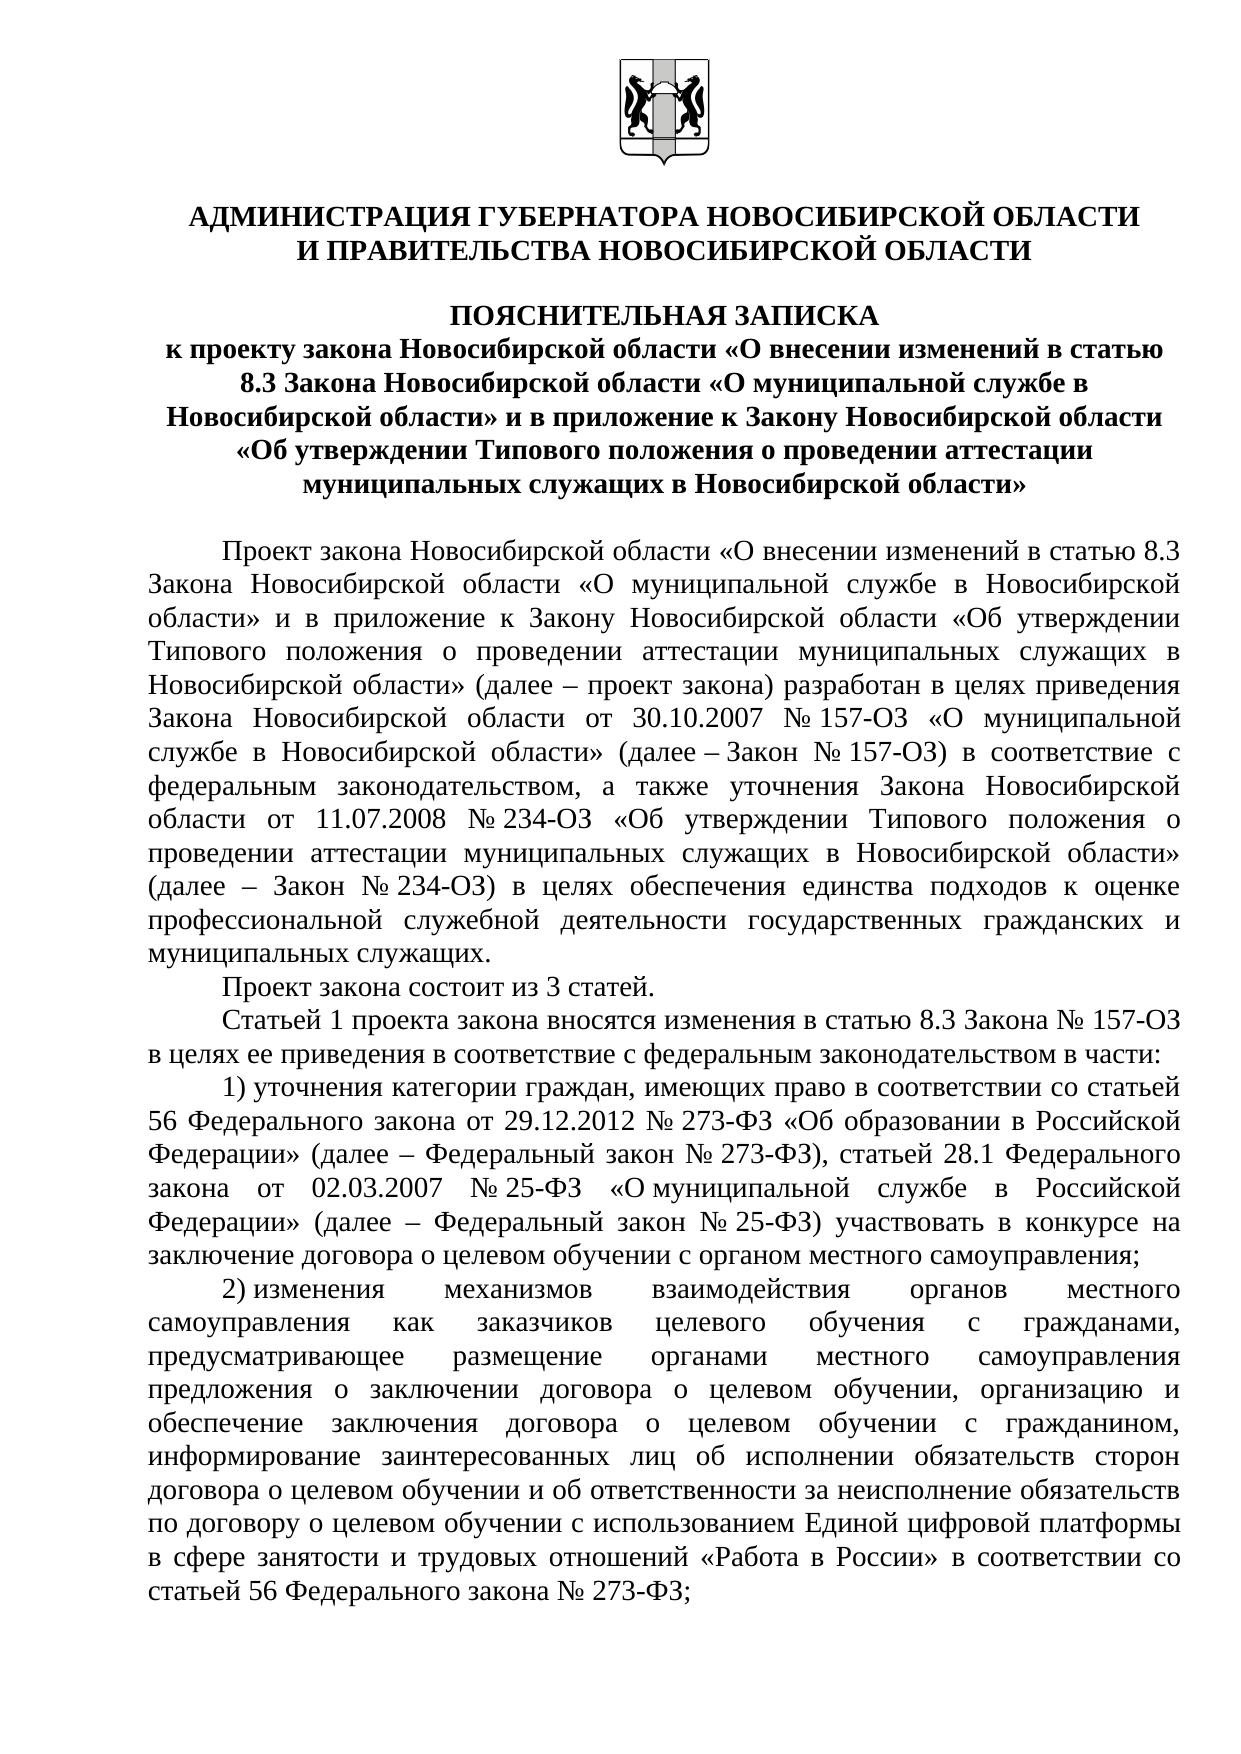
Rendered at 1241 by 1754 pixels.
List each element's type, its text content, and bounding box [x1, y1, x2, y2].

text Проект закона состоит из 3 статей. [148, 969, 1181, 1002]
text 2) изменения механизмов взаимодействия органов местного самоуправления как заказчиков целевого обучения с гражданами, предусматривающее размещение органами местного самоуправления предложения о заключении договора о целевом обучении, организацию и обеспечение заключения договора о целевом обучении с гражданином, информирование заинтересованных лиц об исполнении обязательств сторон договора о целевом обучении и об ответственности за неисполнение обязательств по договору о целевом обучении с использованием Единой цифровой платформы в сфере занятости и трудовых отношений «Работа в России» в соответствии со статьей 56 Федерального закона № 273-ФЗ; [148, 1271, 1181, 1606]
text к проекту закона Новосибирской области «О внесении изменений в статью 8.3 Закона Новосибирской области «О муниципальной службе в Новосибирской области» и в приложение к Закону Новосибирской области «Об утверждении Типового положения о проведении аттестации муниципальных служащих в Новосибирской области» [148, 332, 1181, 499]
subtitle ПОЯСНИТЕЛЬНАЯ ЗАПИСКА [148, 300, 1181, 332]
text Статьей 1 проекта закона вносятся изменения в статью 8.3 Закона № 157-ОЗ в целях ее приведения в соответствие с федеральным законодательством в части: [148, 1002, 1181, 1069]
text 1) уточнения категории граждан, имеющих право в соответствии со статьей 56 Федерального закона от 29.12.2012 № 273-ФЗ «Об образовании в Российской Федерации» (далее – Федеральный закон № 273-ФЗ), статьей 28.1 Федерального закона от 02.03.2007 № 25-ФЗ «О муниципальной службе в Российской Федерации» (далее – Федеральный закон № 25-ФЗ) участвовать в конкурсе на заключение договора о целевом обучении с органом местного самоуправления; [148, 1069, 1181, 1271]
text Проект закона Новосибирской области «О внесении изменений в статью 8.3 Закона Новосибирской области «О муниципальной службе в Новосибирской области» и в приложение к Закону Новосибирской области «Об утверждении Типового положения о проведении аттестации муниципальных служащих в Новосибирской области» (далее – проект закона) разработан в целях приведения Закона Новосибирской области от 30.10.2007 № 157-ОЗ «О муниципальной службе в Новосибирской области» (далее – Закон № 157-ОЗ) в соответствие с федеральным законодательством, а также уточнения Закона Новосибирской области от 11.07.2008 № 234-ОЗ «Об утверждении Типового положения о проведении аттестации муниципальных служащих в Новосибирской области» (далее – Закон № 234-ОЗ) в целях обеспечения единства подходов к оценке профессиональной служебной деятельности государственных гражданских и муниципальных служащих. [148, 533, 1181, 969]
text И ПРАВИТЕЛЬСТВА НОВОСИБИРСКОЙ ОБЛАСТИ [148, 233, 1181, 266]
text АДМИНИСТРАЦИЯ ГУБЕРНАТОРА НОВОСИБИРСКОЙ ОБЛАСТИ [148, 199, 1181, 233]
